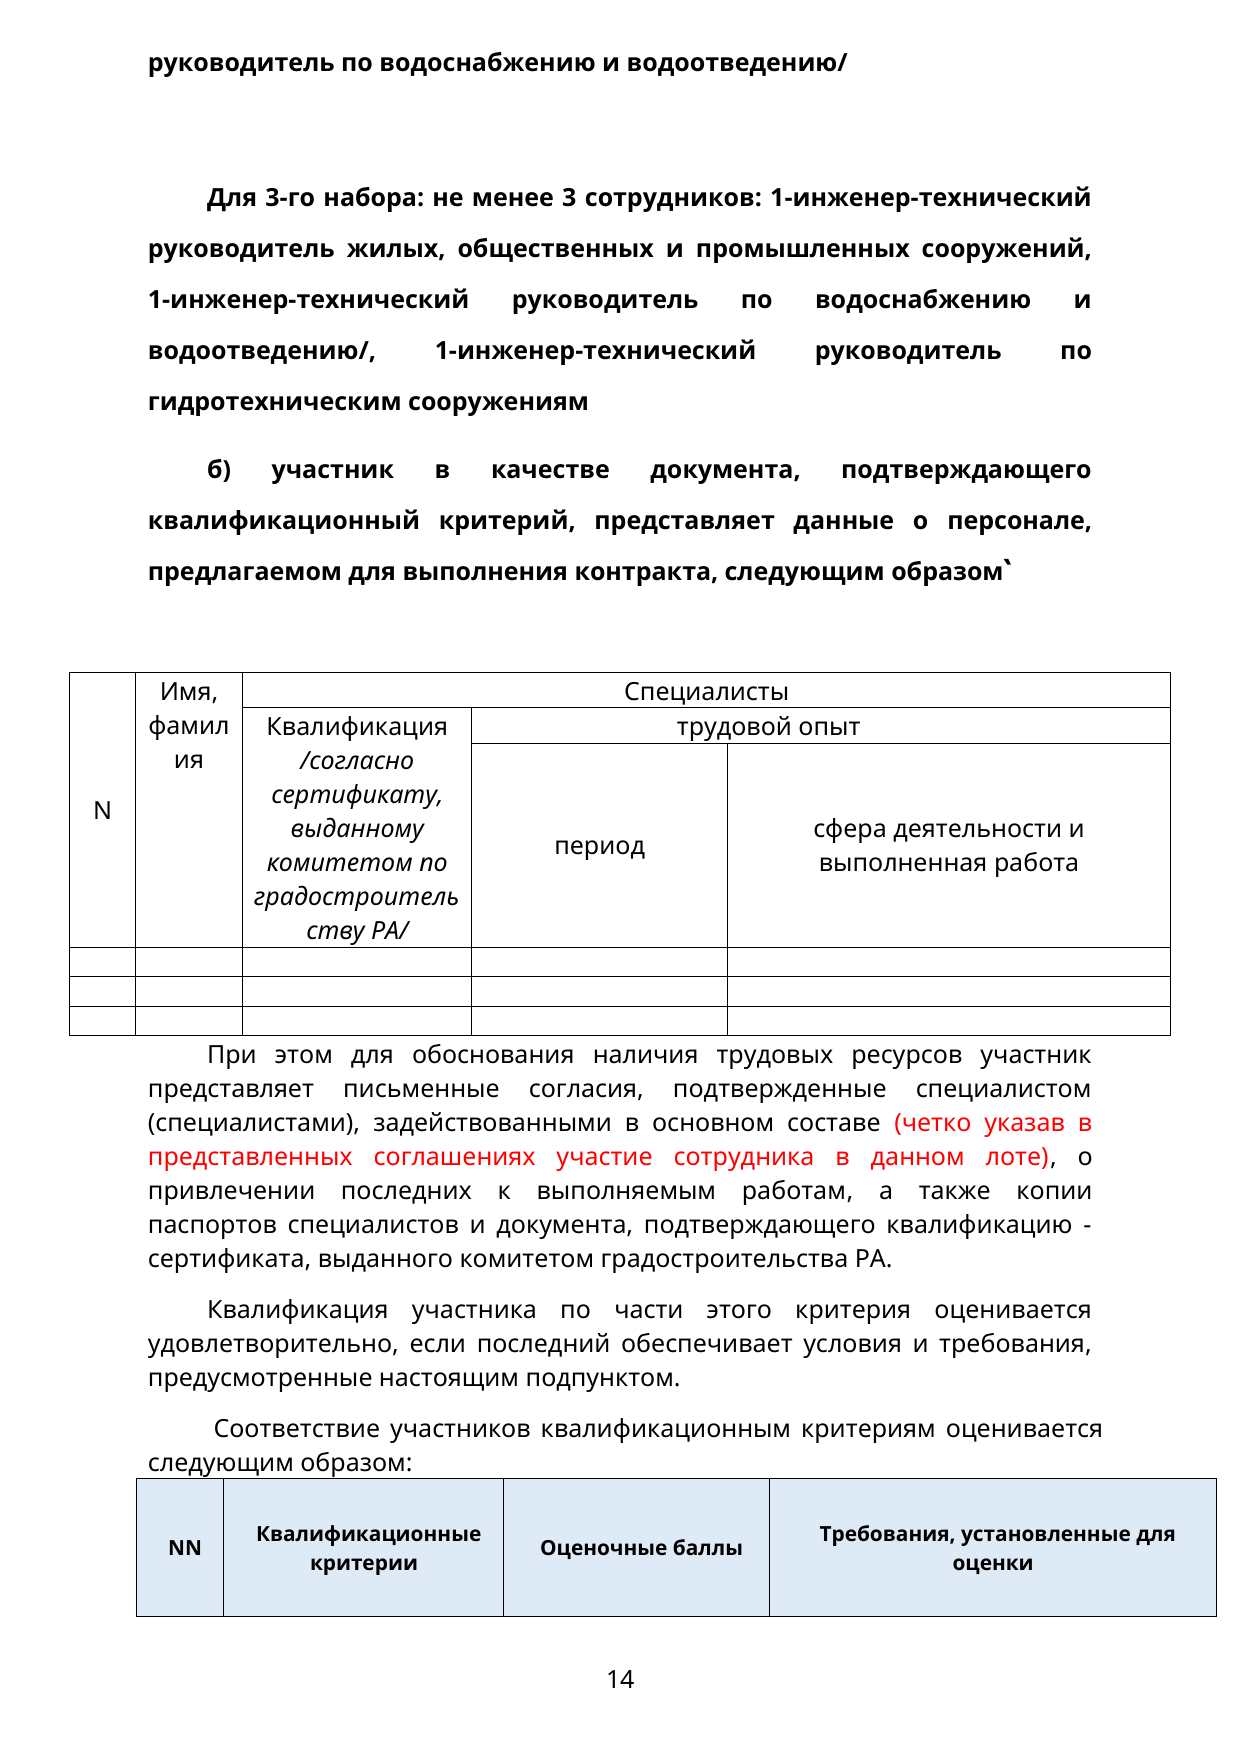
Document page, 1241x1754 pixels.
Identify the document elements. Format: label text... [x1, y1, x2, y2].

table_header Имя, фамилия [136, 673, 242, 947]
table_header Квалификационные критерии [224, 1479, 503, 1616]
table_cell [136, 948, 242, 976]
table_cell сфера деятельности и выполненная работа [728, 744, 1170, 947]
table_cell [728, 977, 1170, 1006]
text Соответствие участников квалификационным критериям оценивается следующим образом: [148, 1410, 1104, 1478]
table_cell [70, 948, 135, 976]
table_cell [70, 1007, 135, 1035]
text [148, 44, 1092, 78]
table_header Оценочные баллы [504, 1479, 769, 1616]
table_header NN [137, 1479, 223, 1616]
table_cell [243, 977, 471, 1006]
table_header N [70, 673, 135, 947]
text При этом для обоснования наличия трудовых ресурсов участник представляет письменные согласия, подтвержденные специалистом (специалистами), задействованными в основном составе (четко указав в представленных соглашениях участие сотрудника в данном лоте), о привлечении последних к выполняемым работам, а также копии паспортов специалистов и документа, подтверждающего квалификацию - сертификата, выданного комитетом градостроительства РА. [148, 1036, 1092, 1275]
table_cell [472, 1007, 727, 1035]
table_header Специалисты [243, 673, 1170, 707]
table_cell [728, 1007, 1170, 1035]
text Квалификация участника по части этого критерия оценивается удовлетворительно, если последний обеспечивает условия и требования, предусмотренные настоящим подпунктом. [148, 1291, 1092, 1393]
table_cell [136, 977, 242, 1006]
table_cell [472, 948, 727, 976]
text Для 3-го набора: не менее 3 сотрудников: 1-инженер-технический руководитель жилых, общественных и промышленных сооружений, 1-инженер-технический руководитель по водоснабжению и водоотведению/, 1-инженер-технический руководитель по гидротехническим сооружениям [148, 180, 1092, 418]
table_cell период [472, 744, 727, 947]
table_cell [243, 948, 471, 976]
table_cell [472, 977, 727, 1006]
table_cell [70, 977, 135, 1006]
table_header Требования, установленные для оценки [770, 1479, 1216, 1616]
table_cell [728, 948, 1170, 976]
table_cell трудовой опыт [472, 708, 1170, 742]
table_cell Квалификация /согласно сертификату, выданному комитетом по градостроительству РА/ [243, 708, 471, 947]
table_cell [243, 1007, 471, 1035]
table_cell [136, 1007, 242, 1035]
text б) участник в качестве документа, подтверждающего квалификационный критерий, представляет данные о персонале, предлагаемом для выполнения контракта, следующим образом՝ [148, 452, 1092, 588]
